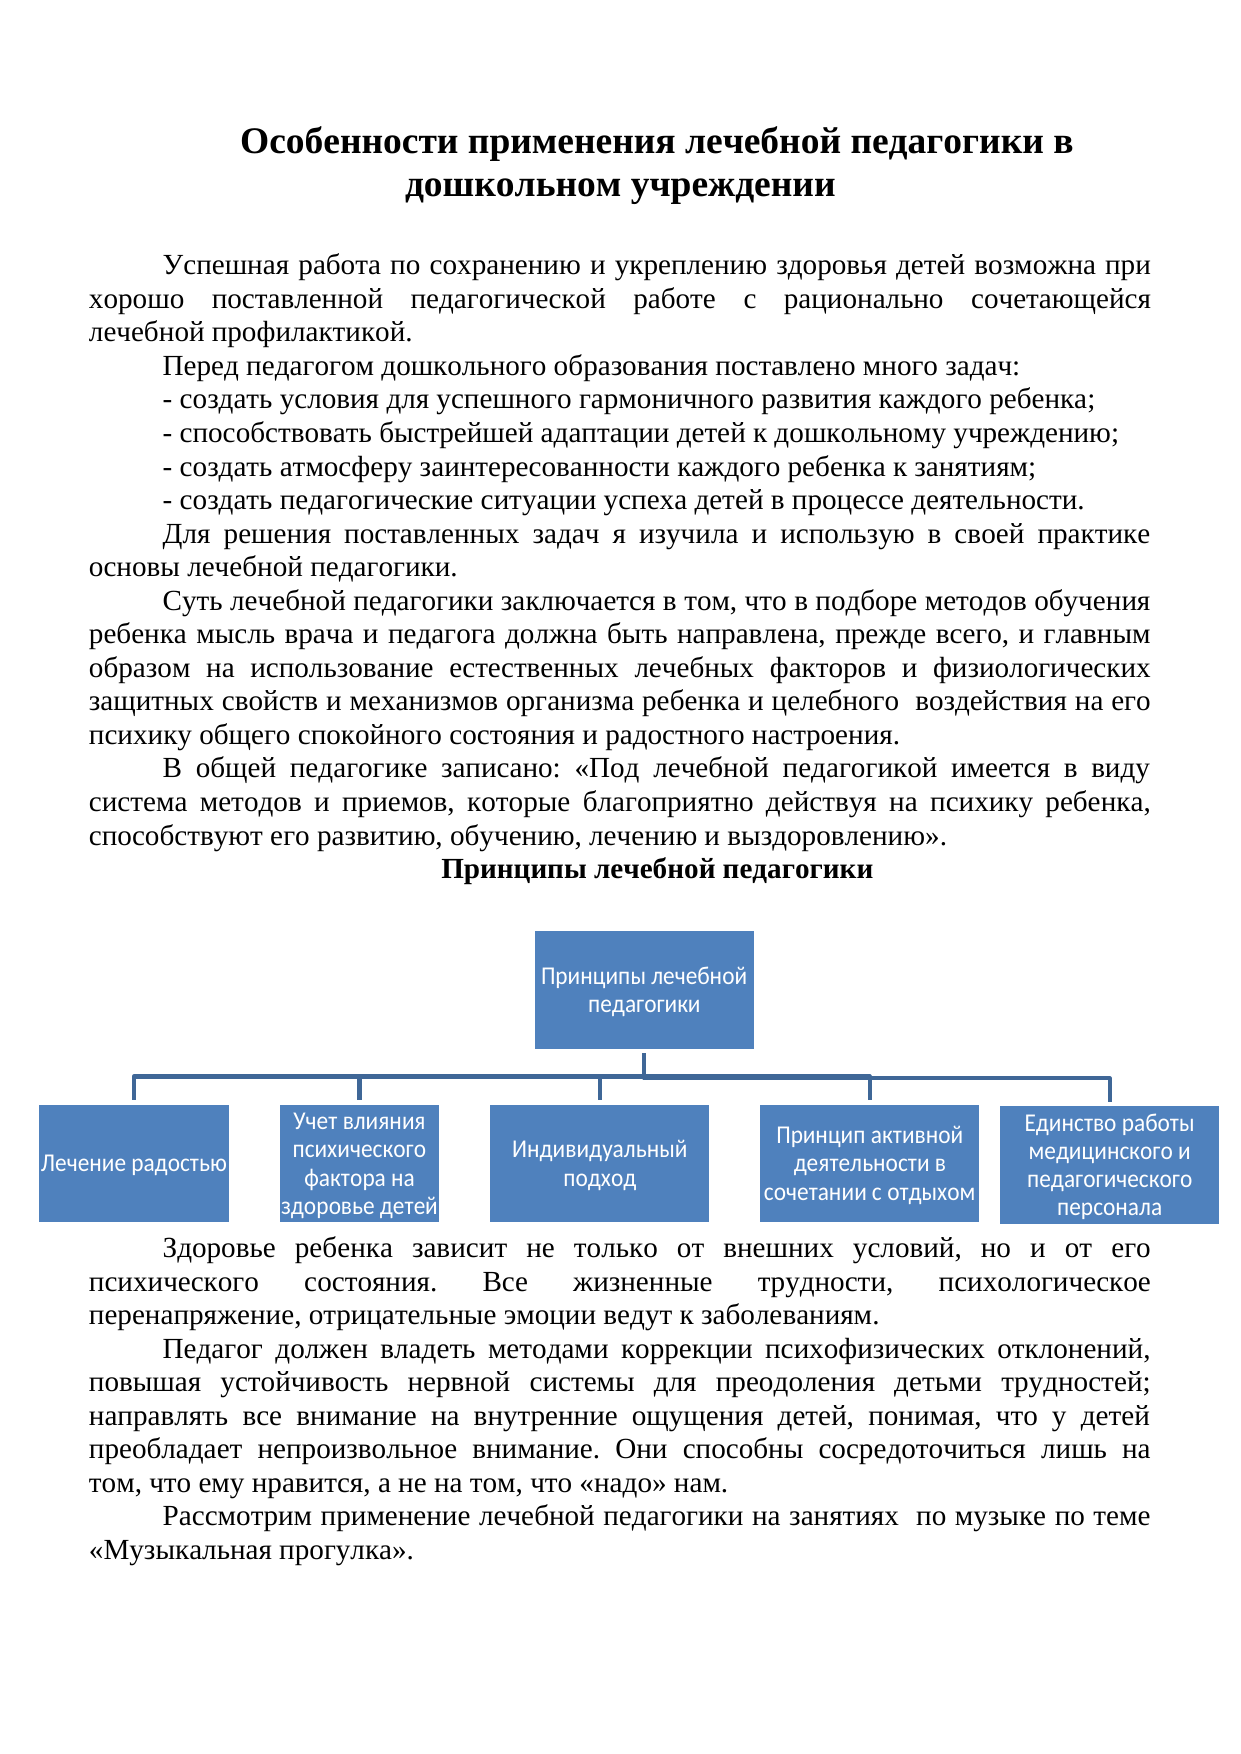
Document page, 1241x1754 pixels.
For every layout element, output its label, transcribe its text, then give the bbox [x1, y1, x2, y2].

text Успешная работа по сохранению и укреплению здоровья детей возможна при хорошо поставленной педагогической работе с рационально сочетающейся лечебной профилактикой. [89, 247, 1152, 348]
text - способствовать быстрейшей адаптации детей к дошкольному учреждению; [89, 415, 1152, 449]
text - создать атмосферу заинтересованности каждого ребенка к занятиям; [89, 449, 1152, 482]
text - создать условия для успешного гармоничного развития каждого ребенка; [89, 382, 1152, 415]
text - создать педагогические ситуации успеха детей в процессе деятельности. [89, 482, 1152, 516]
text В общей педагогике записано: «Под лечебной педагогикой имеется в виду система методов и приемов, которые благоприятно действуя на психику ребенка, способствуют его развитию, обучению, лечению и выздоровлению». [89, 751, 1152, 851]
text Принципы лечебной педагогики [89, 851, 1152, 885]
text Рассмотрим применение лечебной педагогики на занятиях по музыке по теме «Музыкальная прогулка». [89, 1498, 1152, 1566]
text Суть лечебной педагогики заключается в том, что в подборе методов обучения ребенка мысль врача и педагога должна быть направлена, прежде всего, и главным образом на использование естественных лечебных факторов и физиологических защитных свойств и механизмов организма ребенка и целебного воздействия на его психику общего спокойного состояния и радостного настроения. [89, 583, 1152, 751]
text Для решения поставленных задач я изучила и использую в своей практике основы лечебной педагогики. [89, 516, 1152, 583]
text Здоровье ребенка зависит не только от внешних условий, но и от его психического состояния. Все жизненные трудности, психологическое перенапряжение, отрицательные эмоции ведут к заболеваниям. [89, 1230, 1152, 1331]
text Педагог должен владеть методами коррекции психофизических отклонений, повышая устойчивость нервной системы для преодоления детьми трудностей; направлять все внимание на внутренние ощущения детей, понимая, что у детей преобладает непроизвольное внимание. Они способны сосредоточиться лишь на том, что ему нравится, а не на том, что «надо» нам. [89, 1331, 1152, 1498]
text Перед педагогом дошкольного образования поставлено много задач: [89, 348, 1152, 382]
text Особенности применения лечебной педагогики в дошкольном учреждении [89, 118, 1152, 204]
